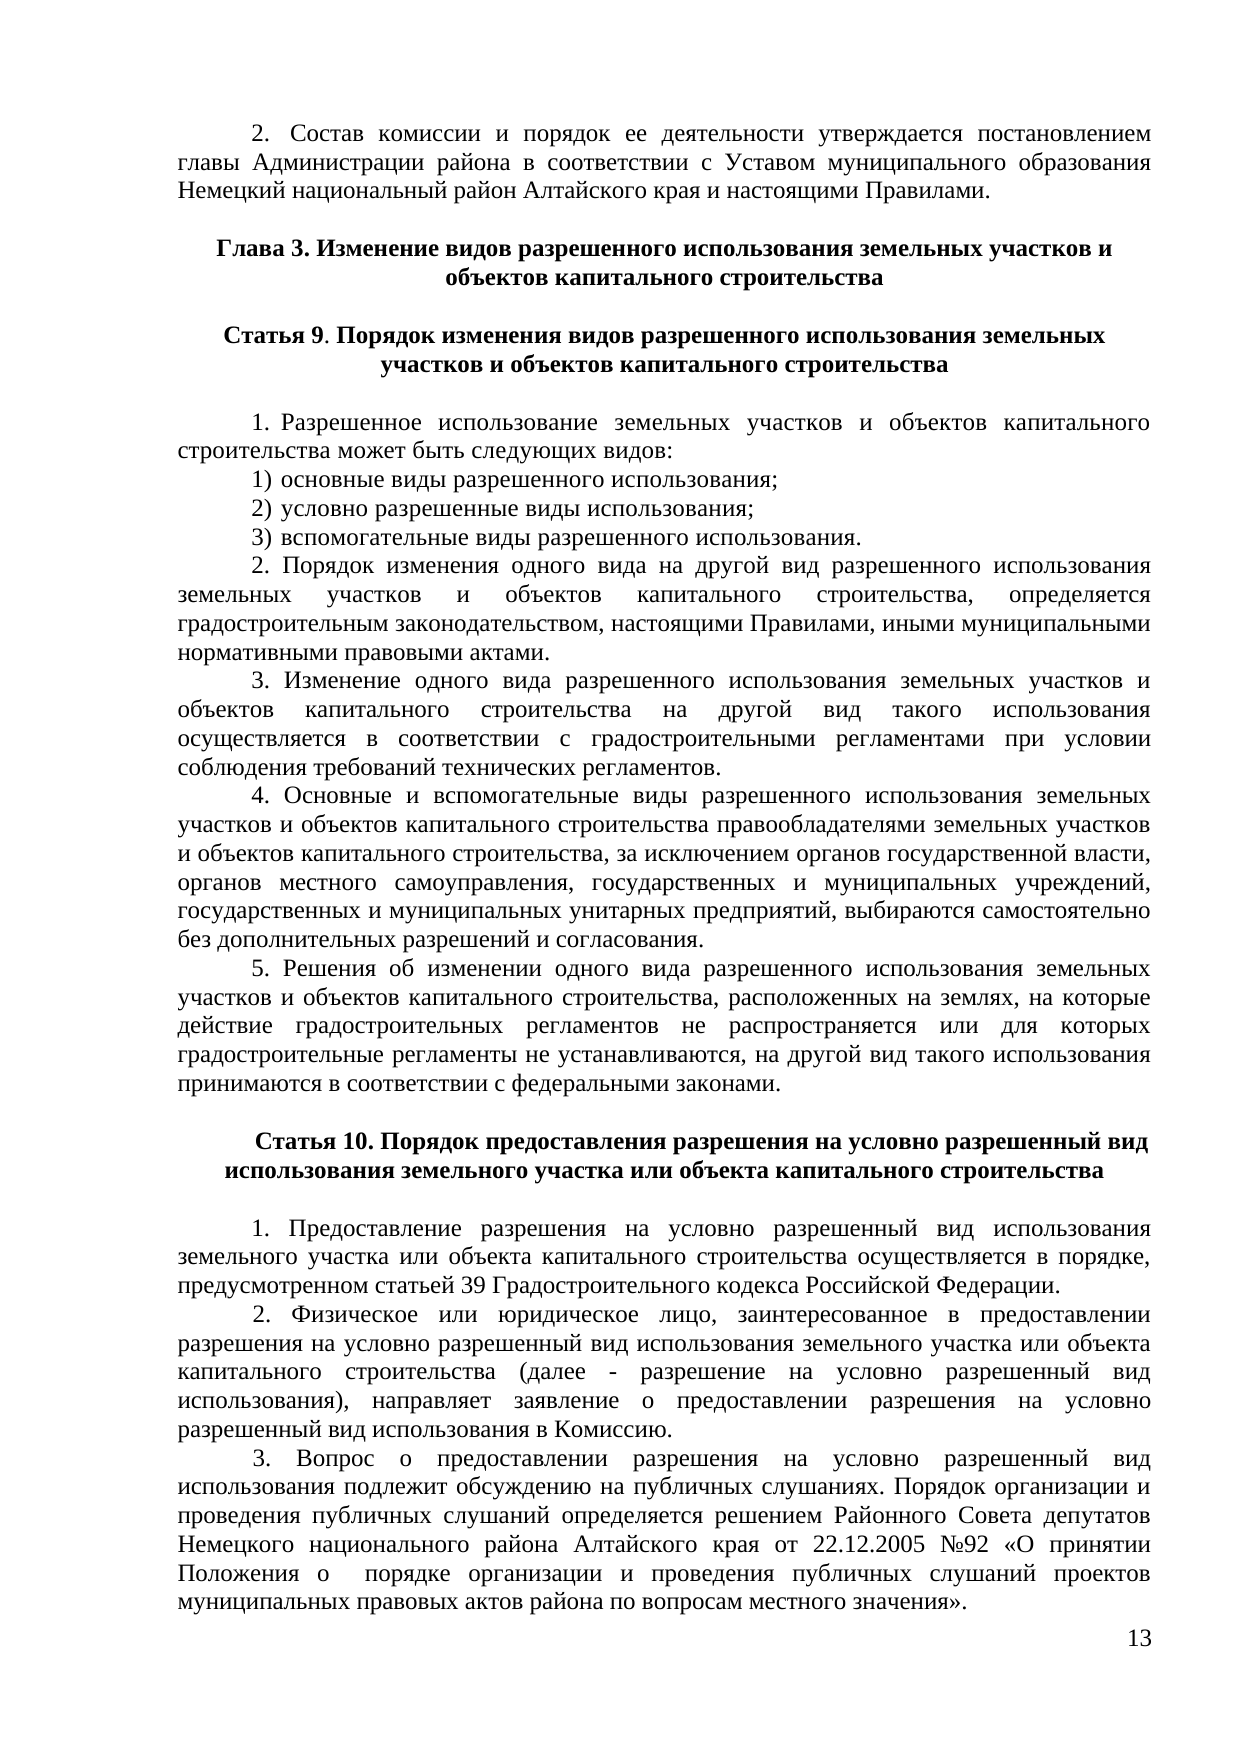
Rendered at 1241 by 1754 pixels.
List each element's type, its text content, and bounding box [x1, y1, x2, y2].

list вспомогательные виды разрешенного использования. [177, 522, 1152, 551]
text 1. Предоставление разрешения на условно разрешенный вид использования земельного участка или объекта капитального строительства осуществляется в порядке, предусмотренном статьей 39 Градостроительного кодекса Российской Федерации. [177, 1213, 1152, 1299]
list условно разрешенные виды использования; [177, 493, 1152, 522]
text Глава 3. Изменение видов разрешенного использования земельных участков и объектов капитального строительства [177, 233, 1152, 291]
list Состав комиссии и порядок ее деятельности утверждается постановлением главы Администрации района в соответствии с Уставом муниципального образования Немецкий национальный район Алтайского края и настоящими Правилами. [177, 118, 1152, 204]
text 3. Изменение одного вида разрешенного использования земельных участков и объектов капитального строительства на другой вид такого использования осуществляется в соответствии с градостроительными регламентами при условии соблюдения требований технических регламентов. [177, 666, 1152, 781]
text Статья 9. Порядок изменения видов разрешенного использования земельных участков и объектов капитального строительства [177, 320, 1152, 378]
list основные виды разрешенного использования; [177, 464, 1152, 493]
text 4. Основные и вспомогательные виды разрешенного использования земельных участков и объектов капитального строительства правообладателями земельных участков и объектов капитального строительства, за исключением органов государственной власти, органов местного самоуправления, государственных и муниципальных учреждений, государственных и муниципальных унитарных предприятий, выбираются самостоятельно без дополнительных разрешений и согласования. [177, 781, 1152, 953]
text 5. Решения об изменении одного вида разрешенного использования земельных участков и объектов капитального строительства, расположенных на землях, на которые действие градостроительных регламентов не распространяется или для которых градостроительные регламенты не устанавливаются, на другой вид такого использования принимаются в соответствии с федеральными законами. [177, 953, 1152, 1097]
text Статья 10. Порядок предоставления разрешения на условно разрешенный вид использования земельного участка или объекта капитального строительства [177, 1126, 1152, 1183]
text 2. Порядок изменения одного вида на другой вид разрешенного использования земельных участков и объектов капитального строительства, определяется градостроительным законодательством, настоящими Правилами, иными муниципальными нормативными правовыми актами. [177, 551, 1152, 666]
list Разрешенное использование земельных участков и объектов капитального строительства может быть следующих видов: [177, 407, 1152, 464]
text 2. Физическое или юридическое лицо, заинтересованное в предоставлении разрешения на условно разрешенный вид использования земельного участка или объекта капитального строительства (далее - разрешение на условно разрешенный вид использования), направляет заявление о предоставлении разрешения на условно разрешенный вид использования в Комиссию. [177, 1299, 1152, 1443]
text 3. Вопрос о предоставлении разрешения на условно разрешенный вид использования подлежит обсуждению на публичных слушаниях. Порядок организации и проведения публичных слушаний определяется решением Районного Совета депутатов Немецкого национального района Алтайского края от 22.12.2005 №92 «О принятии Положения о порядке организации и проведения публичных слушаний проектов муниципальных правовых актов района по вопросам местного значения». [177, 1443, 1152, 1615]
